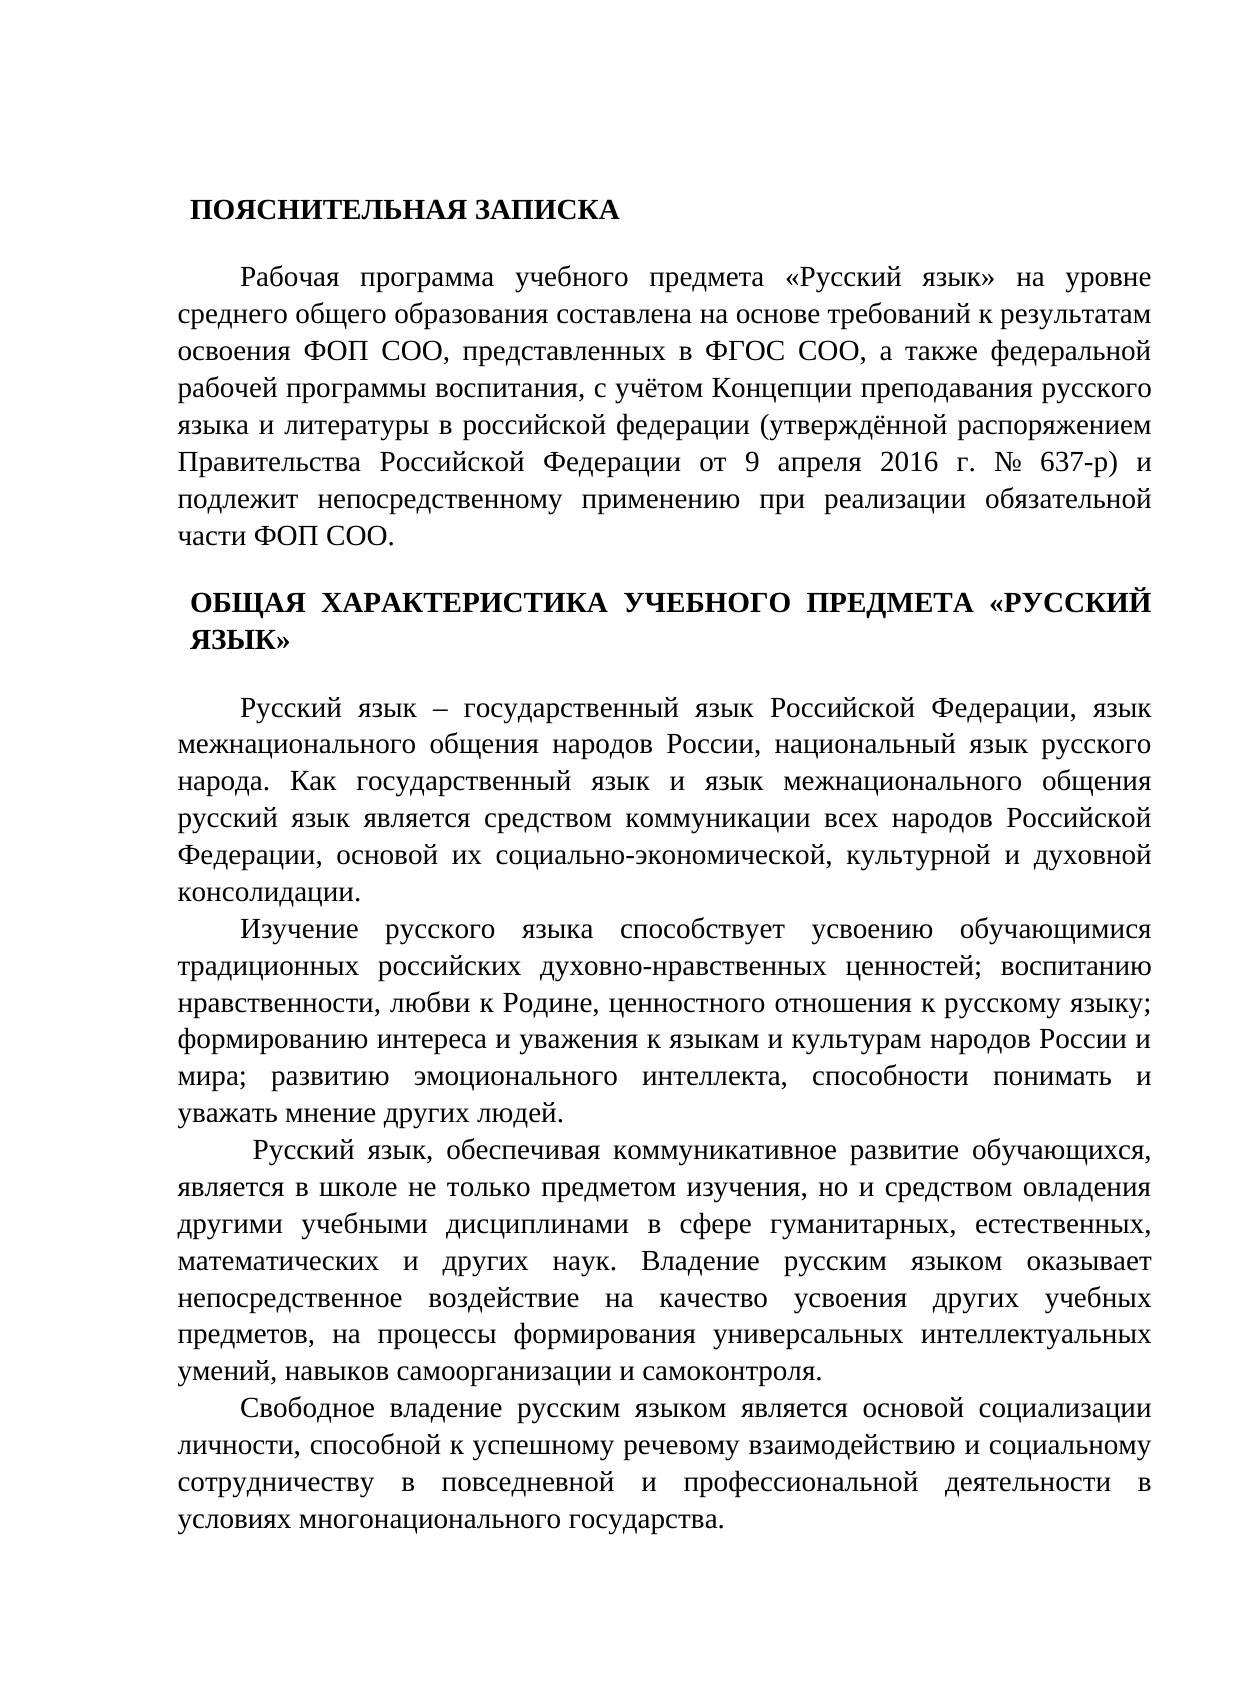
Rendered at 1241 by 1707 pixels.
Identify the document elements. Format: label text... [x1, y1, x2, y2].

text ПОЯСНИТЕЛЬНАЯ ЗАПИСКА [190, 192, 1152, 225]
text Русский язык, обеспечивая коммуникативное развитие обучающихся, является в школе не только предметом изучения, но и средством овладения другими учебными дисциплинами в сфере гуманитарных, естественных, математических и других наук. Владение русским языком оказывает непосредственное воздействие на качество усвоения других учебных предметов, на процессы формирования универсальных интеллектуальных умений, навыков самоорганизации и самоконтроля. [177, 1132, 1152, 1387]
text Рабочая программа учебного предмета «Русский язык» на уровне среднего общего образования составлена на основе требований к результатам освоения ФОП СОО, представленных в ФГОС СОО, а также федеральной рабочей программы воспитания, с учётом Концепции преподавания русского языка и литературы в российской федерации (утверждённой распоряжением Правительства Российской Федерации от 9 апреля 2016 г. № 637-р) и подлежит непосредственному применению при реализации обязательной части ФОП СОО. [177, 259, 1152, 551]
text ОБЩАЯ ХАРАКТЕРИСТИКА УЧЕБНОГО ПРЕДМЕТА «РУССКИЙ ЯЗЫК» [190, 585, 1152, 656]
text Изучение русского языка способствует усвоению обучающимися традиционных российских духовно-нравственных ценностей; воспитанию нравственности, любви к Родине, ценностного отношения к русскому языку; формированию интереса и уважения к языкам и культурам народов России и мира; развитию эмоционального интеллекта, способности понимать и уважать мнение других людей. [177, 911, 1152, 1129]
text Русский язык – государственный язык Российской Федерации, язык межнационального общения народов России, национальный язык русского народа. Как государственный язык и язык межнационального общения русский язык является средством коммуникации всех народов Российской Федерации, основой их социально-экономической, культурной и духовной консолидации. [177, 690, 1152, 908]
text Свободное владение русским языком является основой социализации личности, способной к успешному речевому взаимодействию и социальному сотрудничеству в повседневной и профессиональной деятельности в условиях многонационального государства. [177, 1390, 1152, 1534]
